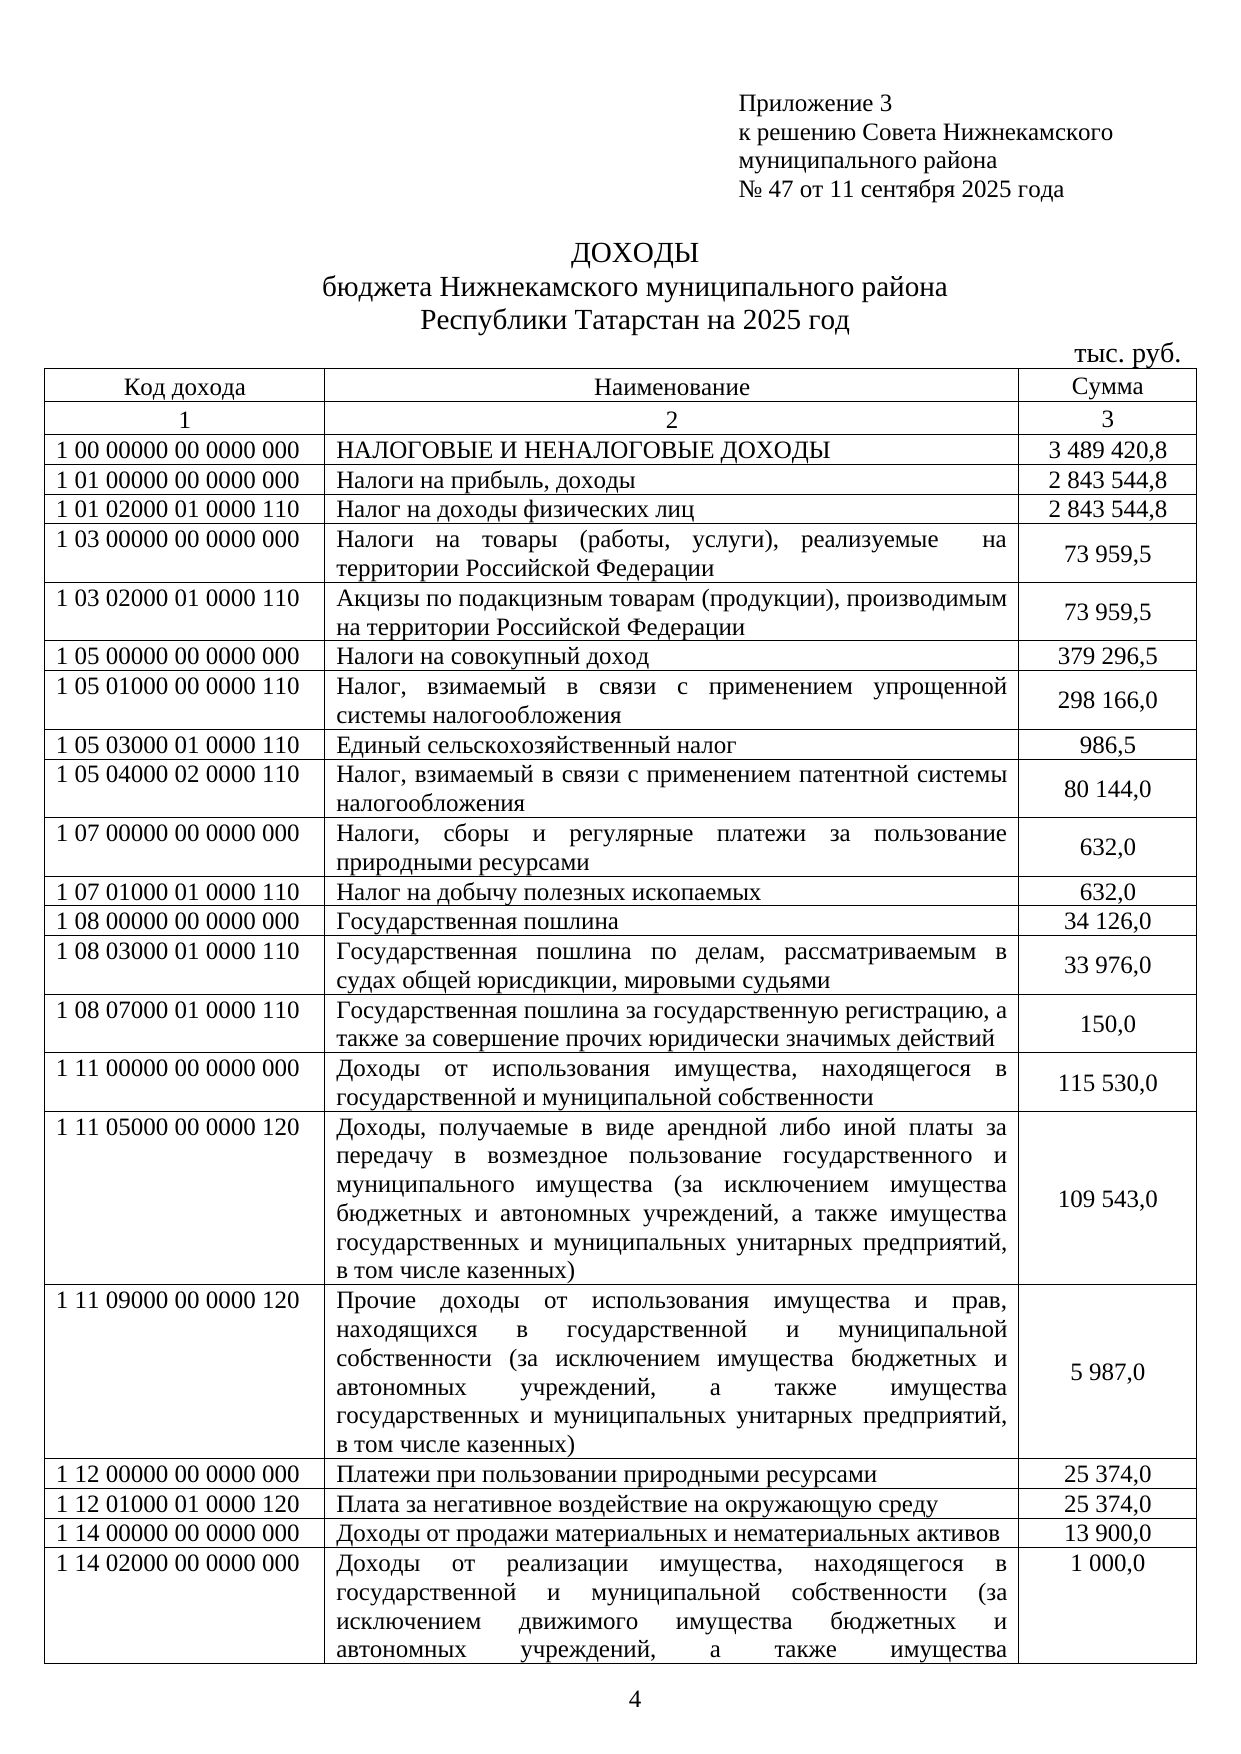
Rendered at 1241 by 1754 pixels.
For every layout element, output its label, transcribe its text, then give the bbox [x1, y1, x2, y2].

table_cell Государственная пошлина за государственную регистрацию, а также за совершение прочих юридически значимых действий [325, 995, 1018, 1052]
table_cell 1 05 01000 00 0000 110 [45, 671, 324, 729]
table_cell Доходы от продажи материальных и нематериальных активов [325, 1519, 1018, 1547]
table_cell 1 05 04000 02 0000 110 [45, 760, 324, 817]
table_cell 109 543,0 [1019, 1112, 1196, 1284]
table_cell Плата за негативное воздействие на окружающую среду [325, 1489, 1018, 1517]
table_cell 1 07 00000 00 0000 000 [45, 818, 324, 876]
table_cell 632,0 [1019, 818, 1196, 876]
table_cell Государственная пошлина по делам, рассматриваемым в судах общей юрисдикции, мировыми судьями [325, 936, 1018, 994]
text Приложение 3 [738, 88, 1181, 117]
text муниципального района [738, 145, 1181, 174]
table_cell 1 12 01000 01 0000 120 [45, 1489, 324, 1517]
table_cell 379 296,5 [1019, 641, 1196, 670]
table_cell 3 489 420,8 [1019, 435, 1196, 464]
table_cell Налоги, сборы и регулярные платежи за пользование природными ресурсами [325, 818, 1018, 876]
table_cell 1 08 00000 00 0000 000 [45, 906, 324, 935]
table_cell Доходы от использования имущества, находящегося в государственной и муниципальной собственности [325, 1053, 1018, 1111]
table_cell 986,5 [1019, 730, 1196, 758]
table_cell 3 [1019, 402, 1196, 434]
table_cell Налог, взимаемый в связи с применением патентной системы налогообложения [325, 760, 1018, 817]
table_cell 150,0 [1019, 995, 1196, 1052]
table_cell 34 126,0 [1019, 906, 1196, 935]
table_cell 25 374,0 [1019, 1459, 1196, 1488]
table_cell 73 959,5 [1019, 583, 1196, 640]
table_cell 1 12 00000 00 0000 000 [45, 1459, 324, 1488]
table_cell 632,0 [1019, 877, 1196, 905]
table_cell НАЛОГОВЫЕ И НЕНАЛОГОВЫЕ ДОХОДЫ [325, 435, 1018, 464]
table_cell 1 08 07000 01 0000 110 [45, 995, 324, 1052]
text ДОХОДЫ [89, 235, 1181, 269]
table_cell 13 900,0 [1019, 1519, 1196, 1547]
table_cell Налог на доходы физических лиц [325, 495, 1018, 523]
table_cell 5 987,0 [1019, 1285, 1196, 1458]
table_cell Налоги на совокупный доход [325, 641, 1018, 670]
table_cell 1 08 03000 01 0000 110 [45, 936, 324, 994]
table_cell 2 843 544,8 [1019, 495, 1196, 523]
table_cell Доходы, получаемые в виде арендной либо иной платы за передачу в возмездное пользование государственного и муниципального имущества (за исключением имущества бюджетных и автономных учреждений, а также имущества государственных и муниципальных унитарных предприятий, в том числе казенных) [325, 1112, 1018, 1284]
table_cell Платежи при пользовании природными ресурсами [325, 1459, 1018, 1488]
table_cell 25 374,0 [1019, 1489, 1196, 1517]
table_cell 1 05 00000 00 0000 000 [45, 641, 324, 670]
table_cell 1 11 00000 00 0000 000 [45, 1053, 324, 1111]
table_header Наименование [325, 369, 1018, 401]
table_cell 1 00 00000 00 0000 000 [45, 435, 324, 464]
table_cell Прочие доходы от использования имущества и прав, находящихся в государственной и муниципальной собственности (за исключением имущества бюджетных и автономных учреждений, а также имущества государственных и муниципальных унитарных предприятий, в том числе казенных) [325, 1285, 1018, 1458]
text бюджета Нижнекамского муниципального района [89, 269, 1181, 302]
table_cell 1 03 00000 00 0000 000 [45, 524, 324, 582]
table_cell 115 530,0 [1019, 1053, 1196, 1111]
table_cell Налоги на товары (работы, услуги), реализуемые на территории Российской Федерации [325, 524, 1018, 582]
table_cell 2 843 544,8 [1019, 465, 1196, 493]
table_cell 1 07 01000 01 0000 110 [45, 877, 324, 905]
table_cell 1 03 02000 01 0000 110 [45, 583, 324, 640]
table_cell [325, 1548, 1018, 1663]
table_cell Налог на добычу полезных ископаемых [325, 877, 1018, 905]
text № 47 от 11 сентября 2025 года [738, 174, 1181, 203]
table_cell Налог, взимаемый в связи с применением упрощенной системы налогообложения [325, 671, 1018, 729]
table_cell 2 [325, 402, 1018, 434]
table_cell 1 11 09000 00 0000 120 [45, 1285, 324, 1458]
table_cell 1 11 05000 00 0000 120 [45, 1112, 324, 1284]
table_cell 1 000,0 [1019, 1548, 1196, 1663]
table_cell Единый сельскохозяйственный налог [325, 730, 1018, 758]
table_cell Акцизы по подакцизным товарам (продукции), производимым на территории Российской Федерации [325, 583, 1018, 640]
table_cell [45, 1548, 324, 1663]
table_cell 33 976,0 [1019, 936, 1196, 994]
table_cell 1 05 03000 01 0000 110 [45, 730, 324, 758]
table_header Код дохода [45, 369, 324, 401]
table_cell 1 01 00000 00 0000 000 [45, 465, 324, 493]
text Республики Татарстан на 2025 год [89, 302, 1181, 336]
text к решению Совета Нижнекамского [738, 117, 1181, 145]
table_cell 73 959,5 [1019, 524, 1196, 582]
table_cell Налоги на прибыль, доходы [325, 465, 1018, 493]
table_cell 80 144,0 [1019, 760, 1196, 817]
table_cell 1 01 02000 01 0000 110 [45, 495, 324, 523]
table_cell 1 [45, 402, 324, 434]
table_cell 1 14 00000 00 0000 000 [45, 1519, 324, 1547]
table_header Сумма [1019, 369, 1196, 401]
table_cell 298 166,0 [1019, 671, 1196, 729]
table_cell Государственная пошлина [325, 906, 1018, 935]
text тыс. руб. [89, 336, 1181, 368]
